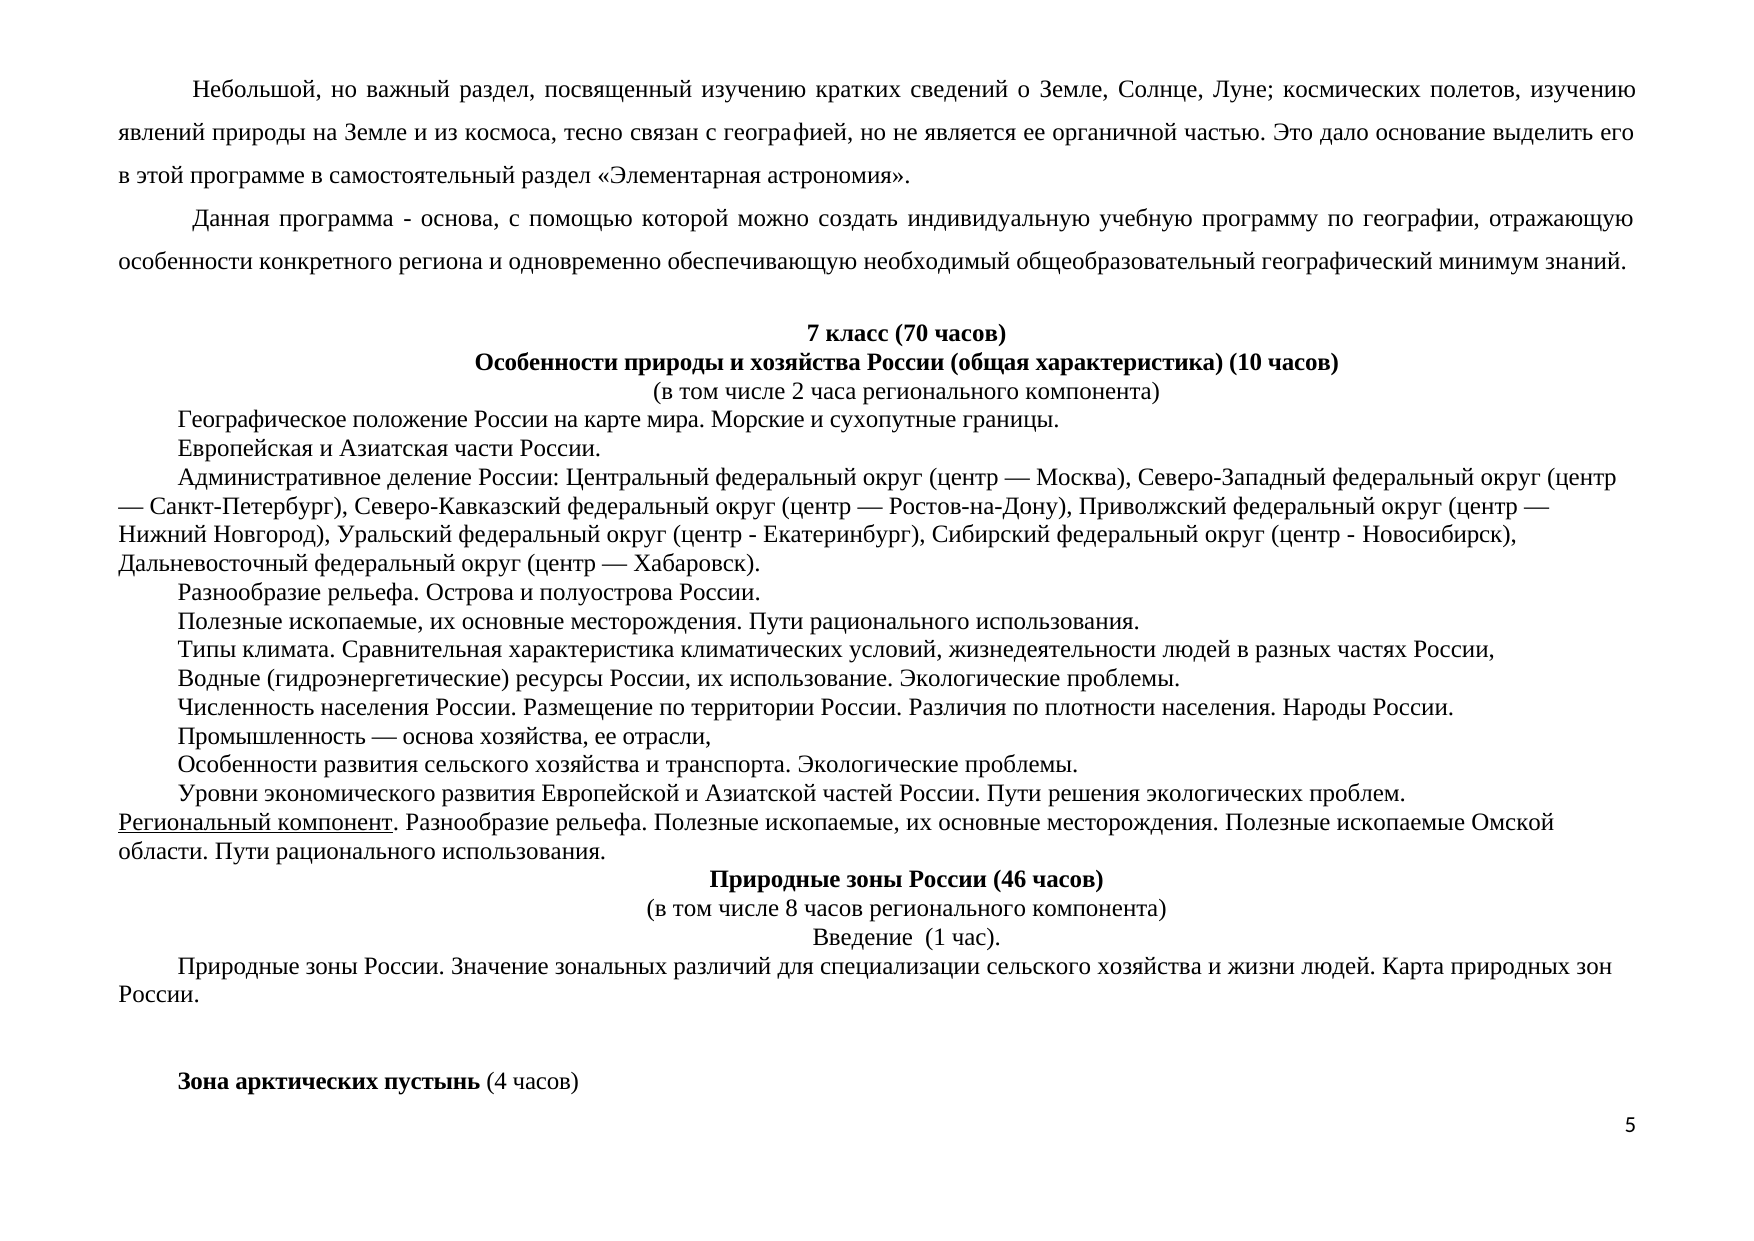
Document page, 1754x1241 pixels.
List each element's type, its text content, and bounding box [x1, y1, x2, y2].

text Численность населения России. Размещение по территории России. Различия по плотности населения. Народы России. [118, 692, 1636, 721]
text Уровни экономического развития Европейской и Азиатской частей России. Пути решения экологических проблем. [118, 778, 1636, 807]
text Особенности природы и хозяйства России (общая характеристика) (10 часов) [118, 347, 1636, 376]
text (в том числе 2 часа регионального компонента) [118, 376, 1636, 404]
text Европейская и Азиатская части России. [118, 433, 1636, 462]
text Административное деление России: Центральный федеральный округ (центр — Москва), Северо-Западный федеральный округ (центр — Санкт-Петербург), Северо-Кавказский федеральный округ (центр — Ростов-на-Дону), Приволжский федеральный округ (центр — Нижний Новгород), Уральский федеральный округ (центр - Екатеринбург), Сибирский федеральный округ (центр - Новосибирск), Дальневосточный федеральный округ (центр — Хабаровск). [118, 462, 1636, 577]
text Промышленность — основа хозяйства, ее отрасли, [118, 721, 1636, 749]
text Природные зоны России (46 часов) [118, 864, 1636, 893]
text Данная программа - основа, с помощью которой можно создать индивидуальную учебную программу по географии, отражающую особенности конкретного региона и одновременно обеспечивающую необходимый общеобразовательный географический минимум знаний. [118, 203, 1636, 275]
text Типы климата. Сравнительная характеристика климатических условий, жизнедеятельности людей в разных частях России, [118, 634, 1636, 663]
text Географическое положение России на карте мира. Морские и сухопутные границы. [118, 404, 1636, 433]
text Зона арктических пустынь (4 часов) [118, 1066, 1636, 1094]
text Особенности развития сельского хозяйства и транспорта. Экологические проблемы. [118, 749, 1636, 778]
text Водные (гидроэнергетические) ресурсы России, их использование. Экологические проблемы. [118, 663, 1636, 692]
text 7 класс (70 часов) [118, 318, 1636, 347]
text Природные зоны России. Значение зональных различий для специализации сельского хозяйства и жизни людей. Карта природных зон России. [118, 951, 1636, 1008]
text Введение (1 час). [118, 922, 1636, 951]
text Небольшой, но важный раздел, посвященный изучению кратких сведений о Земле, Солнце, Луне; космических полетов, изучению явлений природы на Земле и из космоса, тесно связан с географией, но не является ее органичной частью. Это дало основание выделить его в этой программе в самостоятельный раздел «Элементарная астрономия». [118, 74, 1636, 189]
text Полезные ископаемые, их основные месторождения. Пути рационального использования. [118, 606, 1636, 634]
text Разнообразие рельефа. Острова и полуострова России. [118, 577, 1636, 606]
text (в том числе 8 часов регионального компонента) [118, 893, 1636, 922]
text Региональный компонент. Разнообразие рельефа. Полезные ископаемые, их основные месторождения. Полезные ископаемые Омской области. Пути рационального использования. [118, 807, 1636, 864]
